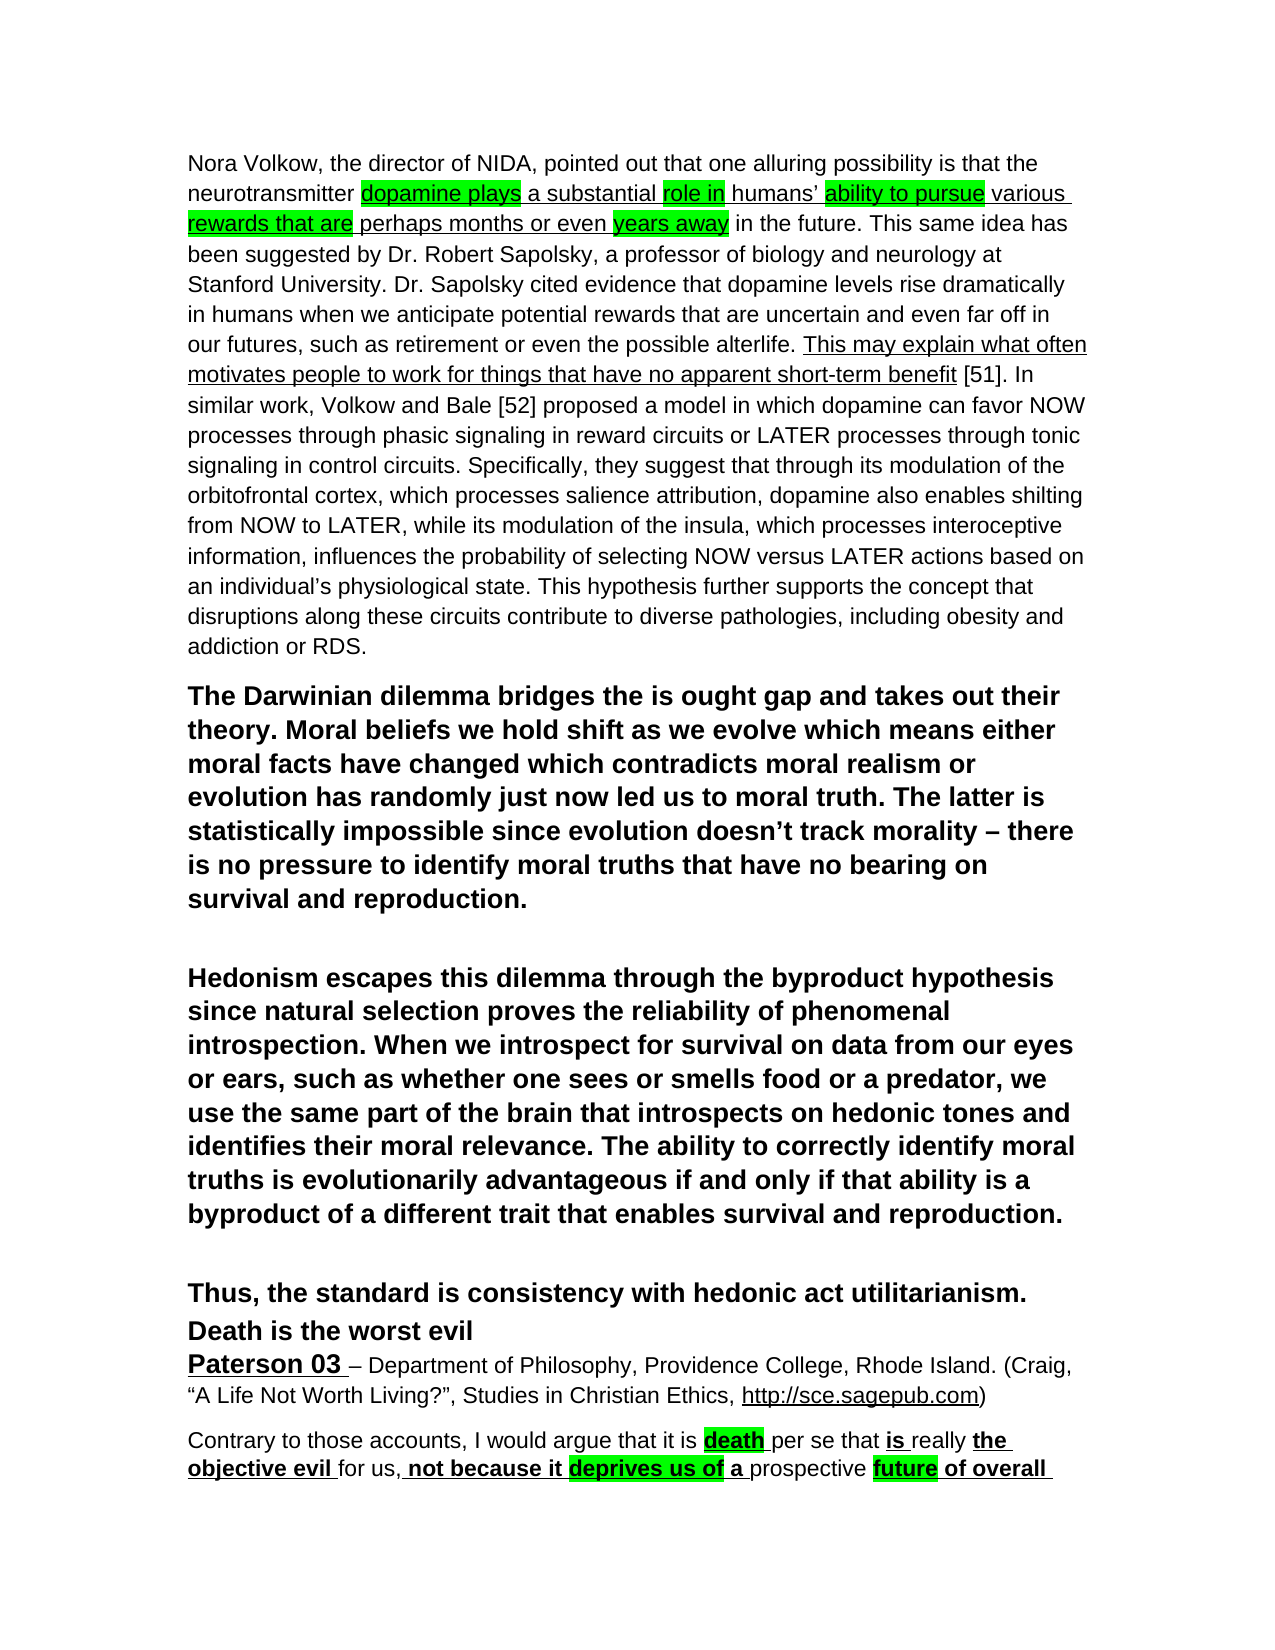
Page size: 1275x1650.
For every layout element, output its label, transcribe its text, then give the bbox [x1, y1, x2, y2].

subtitle The Darwinian dilemma bridges the is ought gap and takes out their theory. Moral beliefs we hold shift as we evolve which means either moral facts have changed which contradicts moral realism or evolution has randomly just now led us to moral truth. The latter is statistically impossible since evolution doesn’t track morality – there is no pressure to identify moral truths that have no bearing on survival and reproduction. [187, 680, 1087, 914]
subtitle Thus, the standard is consistency with hedonic act utilitarianism. [187, 1277, 1087, 1308]
subtitle Death is the worst evil [187, 1314, 1087, 1346]
text Nora Volkow, the director of NIDA, pointed out that one alluring possibility is that the neurotransmitter dopamine plays a substantial role in humans’ ability to pursue various rewards that are perhaps months or even years away in the future. This same idea has been suggested by Dr. Robert Sapolsky, a professor of biology and neurology at Stanford University. Dr. Sapolsky cited evidence that dopamine levels rise dramatically in humans when we anticipate potential rewards that are uncertain and even far off in our futures, such as retirement or even the possible alterlife. This may explain what often motivates people to work for things that have no apparent short-term benefit [51]. In similar work, Volkow and Bale [52] proposed a model in which dopamine can favor NOW processes through phasic signaling in reward circuits or LATER processes through tonic signaling in control circuits. Specifically, they suggest that through its modulation of the orbitofrontal cortex, which processes salience attribution, dopamine also enables shilting from NOW to LATER, while its modulation of the insula, which processes interoceptive information, influences the probability of selecting NOW versus LATER actions based on an individual’s physiological state. This hypothesis further supports the concept that disruptions along these circuits contribute to diverse pathologies, including obesity and addiction or RDS. [187, 150, 1087, 660]
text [187, 1427, 1087, 1482]
text Paterson 03 – Department of Philosophy, Providence College, Rhode Island. (Craig, “A Life Not Worth Living?”, Studies in Christian Ethics, http://sce.sagepub.com) [187, 1348, 1087, 1408]
subtitle Hedonism escapes this dilemma through the byproduct hypothesis since natural selection proves the reliability of phenomenal introspection. When we introspect for survival on data from our eyes or ears, such as whether one sees or smells food or a predator, we use the same part of the brain that introspects on hedonic tones and identifies their moral relevance. The ability to correctly identify moral truths is evolutionarily advantageous if and only if that ability is a byproduct of a different trait that enables survival and reproduction. [187, 962, 1087, 1229]
